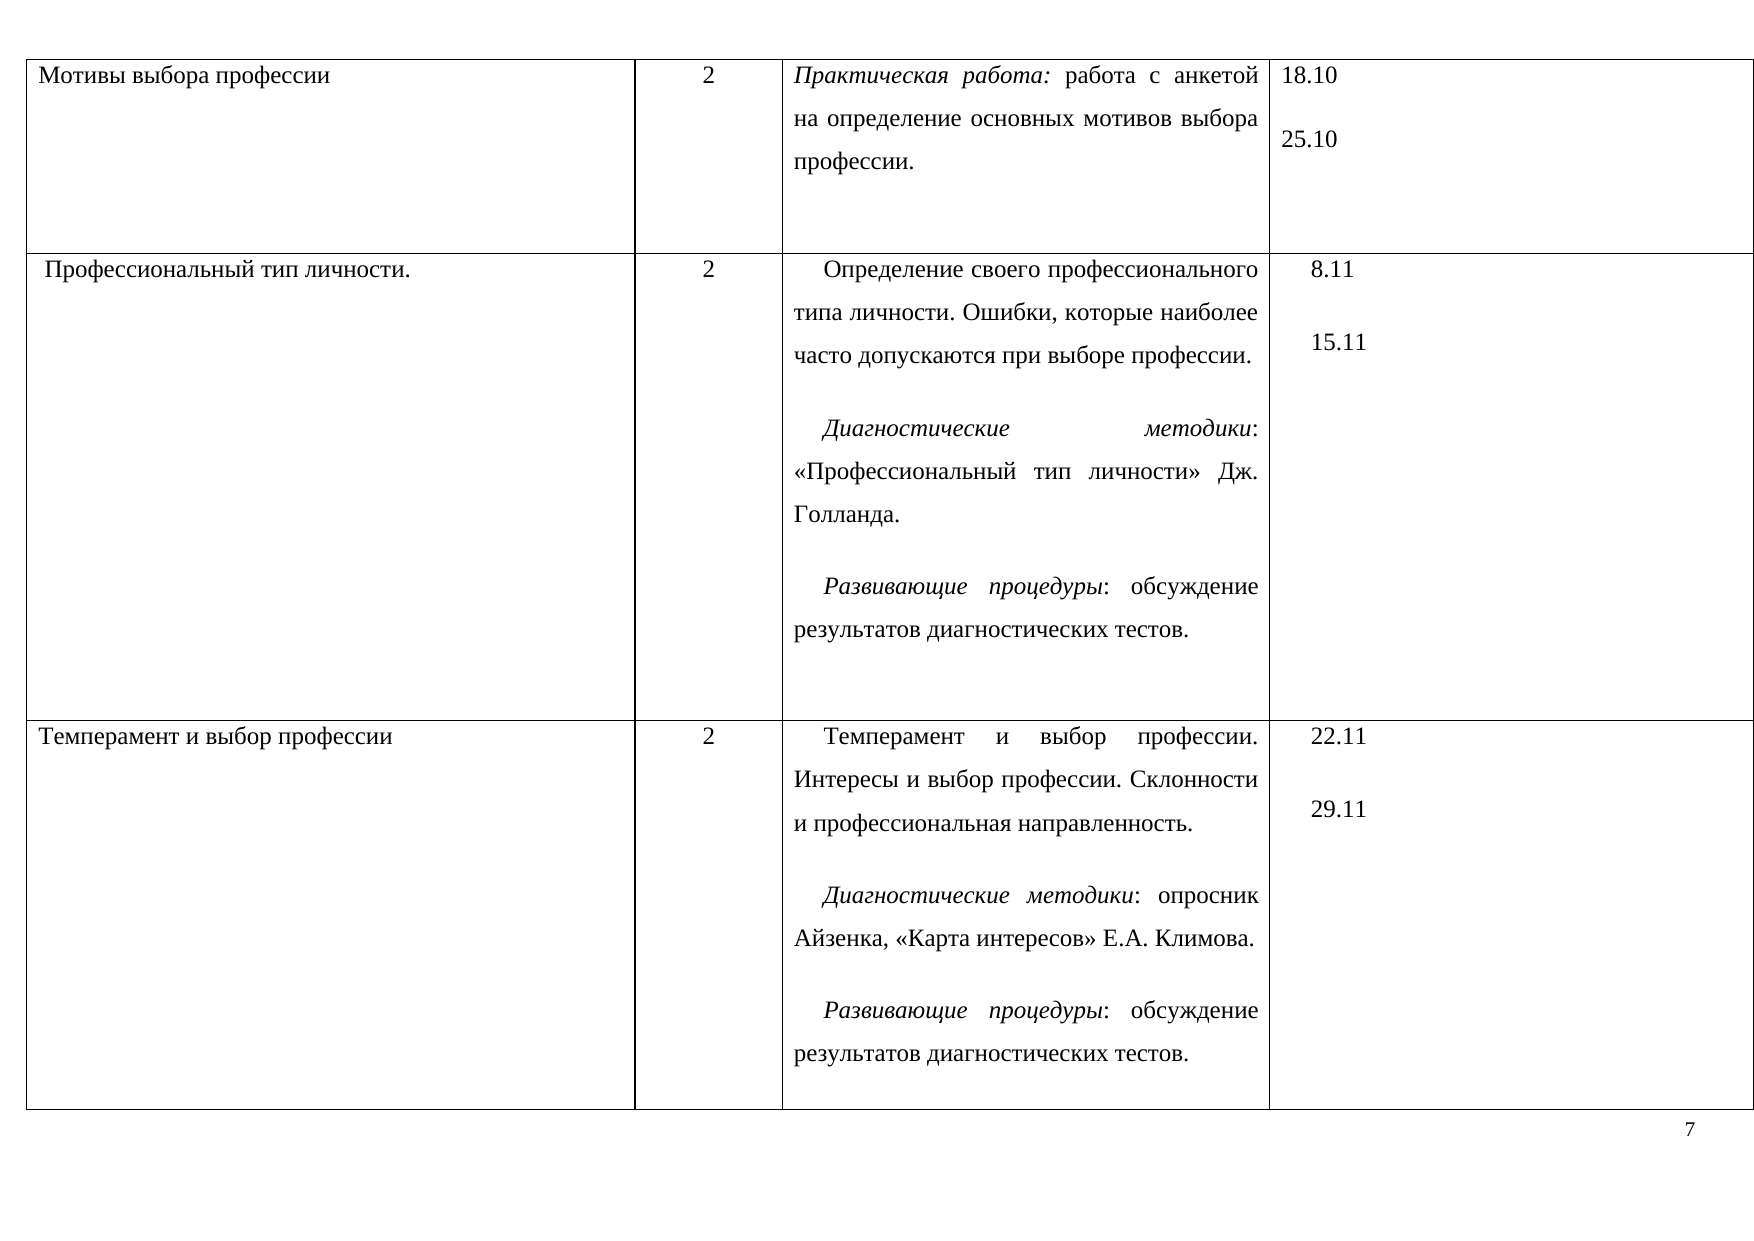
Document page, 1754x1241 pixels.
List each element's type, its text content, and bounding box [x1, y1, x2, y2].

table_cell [27, 721, 634, 1108]
table_cell Определение своего профессионального типа личности. Ошибки, которые наиболее часто допускаются при выборе профессии. Диагностические методики: «Профессиональный тип личности» Дж. Голланда. Развивающие процедуры: обсуждение результатов диагностических тестов. [783, 254, 1269, 720]
table_cell 2 [636, 60, 782, 253]
table_cell Практическая работа: работа с анкетой на определение основных мотивов выбора профессии. [783, 60, 1269, 253]
table_cell Мотивы выбора профессии [27, 60, 634, 253]
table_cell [783, 721, 1269, 1108]
table_cell 22.11 29.11 [1270, 721, 1753, 1108]
table_cell 18.10 25.10 [1270, 60, 1753, 253]
table_cell 2 [636, 254, 782, 720]
table_cell 8.11 15.11 [1270, 254, 1753, 720]
table_cell Профессиональный тип личности. [27, 254, 634, 720]
table_cell 2 [636, 721, 782, 1108]
